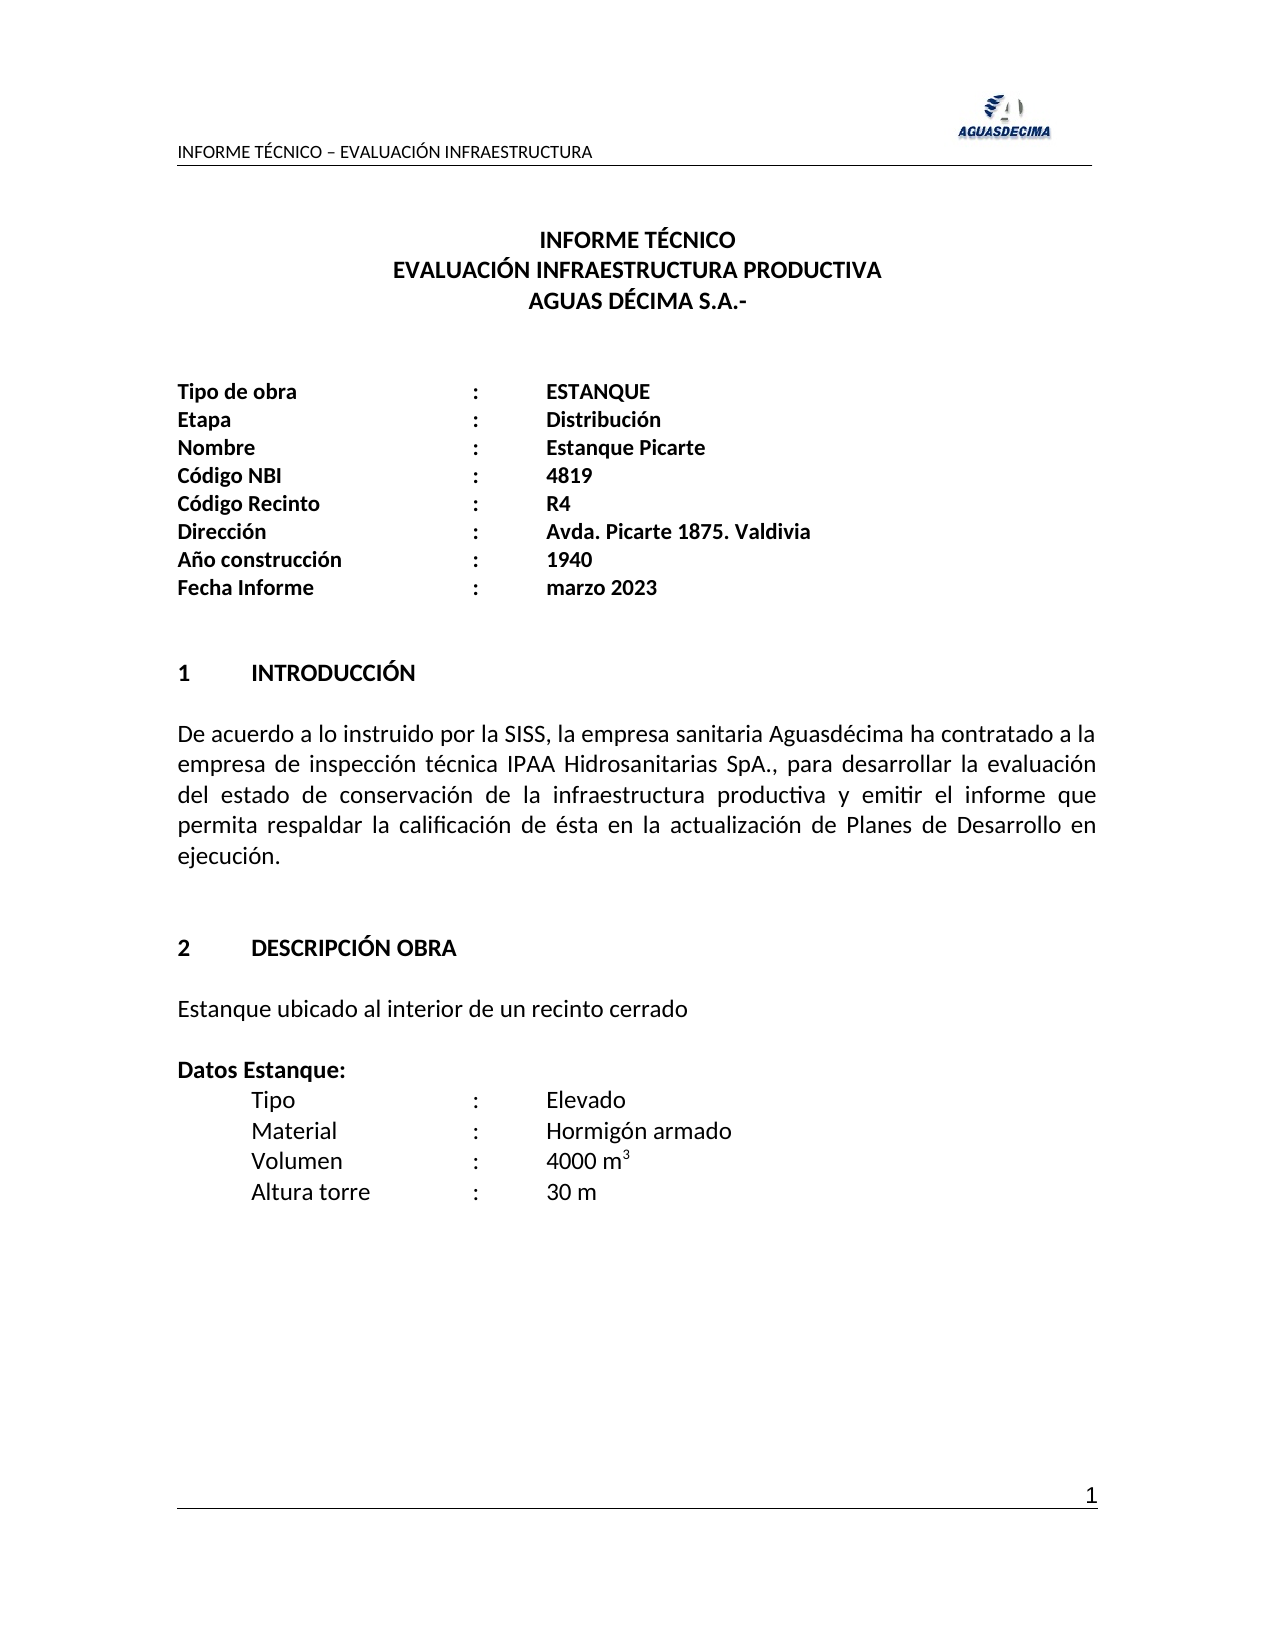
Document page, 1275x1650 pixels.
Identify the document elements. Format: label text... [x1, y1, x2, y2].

text De acuerdo a lo instruido por la SISS, la empresa sanitaria Aguasdécima ha contratado a la empresa de inspección técnica IPAA Hidrosanitarias SpA., para desarrollar la evaluación del estado de conservación de la infraestructura productiva y emitir el informe que permita respaldar la calificación de ésta en la actualización de Planes de Desarrollo en ejecución. [177, 718, 1098, 871]
text Nombre : Estanque Picarte [177, 433, 1098, 461]
text Tipo de obra : ESTANQUE [177, 377, 1098, 405]
text Año construcción : 1940 [177, 545, 1098, 573]
text Fecha Informe : marzo 2023 [177, 573, 1098, 601]
subtitle DESCRIPCIÓN OBRA [177, 932, 1098, 962]
text AGUAS DÉCIMA S.A.- [177, 285, 1098, 316]
text Estanque ubicado al interior de un recinto cerrado [177, 993, 1098, 1023]
text Tipo : Elevado [177, 1084, 1098, 1115]
text EVALUACIÓN INFRAESTRUCTURA PRODUCTIVA [177, 255, 1098, 285]
text Etapa : Distribución [177, 405, 1098, 433]
text Volumen : 4000 m3 [177, 1145, 1098, 1176]
text Altura torre : 30 m [177, 1176, 1098, 1206]
subtitle INTRODUCCIÓN [177, 657, 1098, 687]
text Dirección : Avda. Picarte 1875. Valdivia [177, 517, 1098, 545]
text Datos Estanque: [177, 1054, 1098, 1084]
text Código Recinto : R4 [177, 489, 1098, 517]
text INFORME TÉCNICO [177, 224, 1098, 255]
text Código NBI : 4819 [177, 461, 1098, 489]
picture [944, 73, 1069, 159]
text Material : Hormigón armado [177, 1115, 1098, 1145]
